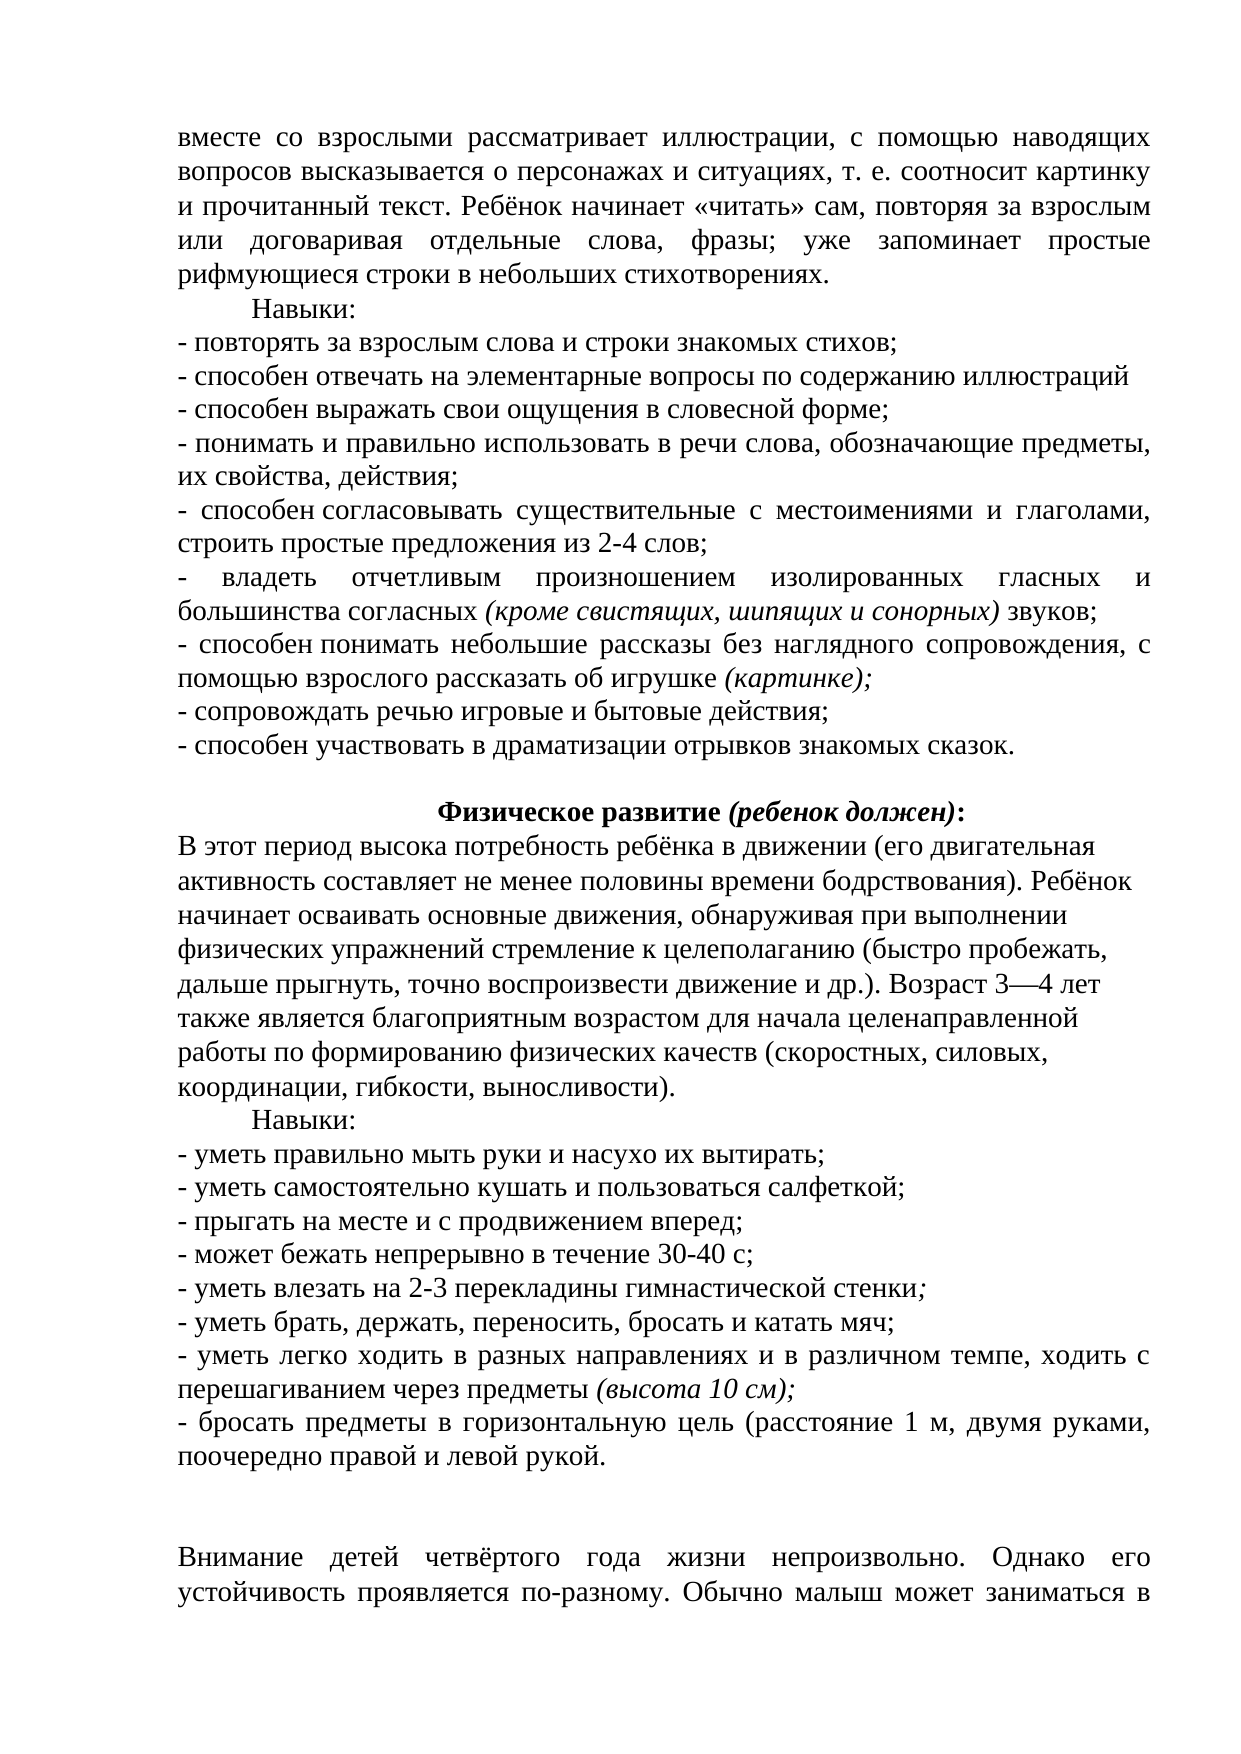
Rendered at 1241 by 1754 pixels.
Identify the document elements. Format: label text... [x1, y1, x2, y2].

text - уметь влезать на 2-3 перекладины гимнастической стенки; [177, 1270, 1152, 1304]
text - уметь самостоятельно кушать и пользоваться салфеткой; [177, 1169, 1152, 1203]
text - способен выражать свои ощущения в словесной форме; [177, 391, 1152, 425]
text - может бежать непрерывно в течение 30-40 с; [177, 1237, 1152, 1270]
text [177, 1538, 1152, 1607]
text - способен участвовать в драматизации отрывков знакомых сказок. [177, 727, 1152, 760]
text - понимать и правильно использовать в речи слова, обозначающие предметы, их свойства, действия; [177, 425, 1152, 492]
text Навыки: [177, 1102, 1152, 1136]
text - уметь правильно мыть руки и насухо их вытирать; [177, 1136, 1152, 1169]
text - владеть отчетливым произношением изолированных гласных и большинства согласных (кроме свистящих, шипящих и сонорных) звуков; [177, 559, 1152, 626]
text Физическое развитие (ребенок должен): [177, 794, 1152, 827]
text - уметь брать, держать, переносить, бросать и катать мяч; [177, 1304, 1152, 1337]
text - бросать предметы в горизонтальную цель (расстояние 1 м, двумя руками, поочередно правой и левой рукой. [177, 1404, 1152, 1471]
text - повторять за взрослым слова и строки знакомых стихов; [177, 324, 1152, 358]
text - способен отвечать на элементарные вопросы по содержанию иллюстраций [177, 358, 1152, 391]
text В этот период высока потребность ребёнка в движении (его двигательная активность составляет не менее половины времени бодрствования). Ребёнок начинает осваивать основные движения, обнаруживая при выполнении физических упражнений стремление к целеполаганию (быстро пробежать, дальше прыгнуть, точно воспроизвести движение и др.). Возраст 3—4 лет также является благоприятным возрастом для начала целенаправленной работы по формированию физических качеств (скоростных, силовых, координации, гибкости, выносливости). [177, 827, 1152, 1102]
text - способен понимать небольшие рассказы без наглядного сопровождения, с помощью взрослого рассказать об игрушке (картинке); [177, 626, 1152, 693]
text - уметь легко ходить в разных направлениях и в различном темпе, ходить с перешагиванием через предметы (высота 10 см); [177, 1337, 1152, 1404]
text Навыки: [177, 290, 1152, 324]
text - способен согласовывать существительные с местоимениями и глаголами, строить простые предложения из 2-4 слов; [177, 492, 1152, 559]
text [177, 118, 1152, 290]
text - сопровождать речью игровые и бытовые действия; [177, 693, 1152, 727]
text - прыгать на месте и с продвижением вперед; [177, 1203, 1152, 1237]
